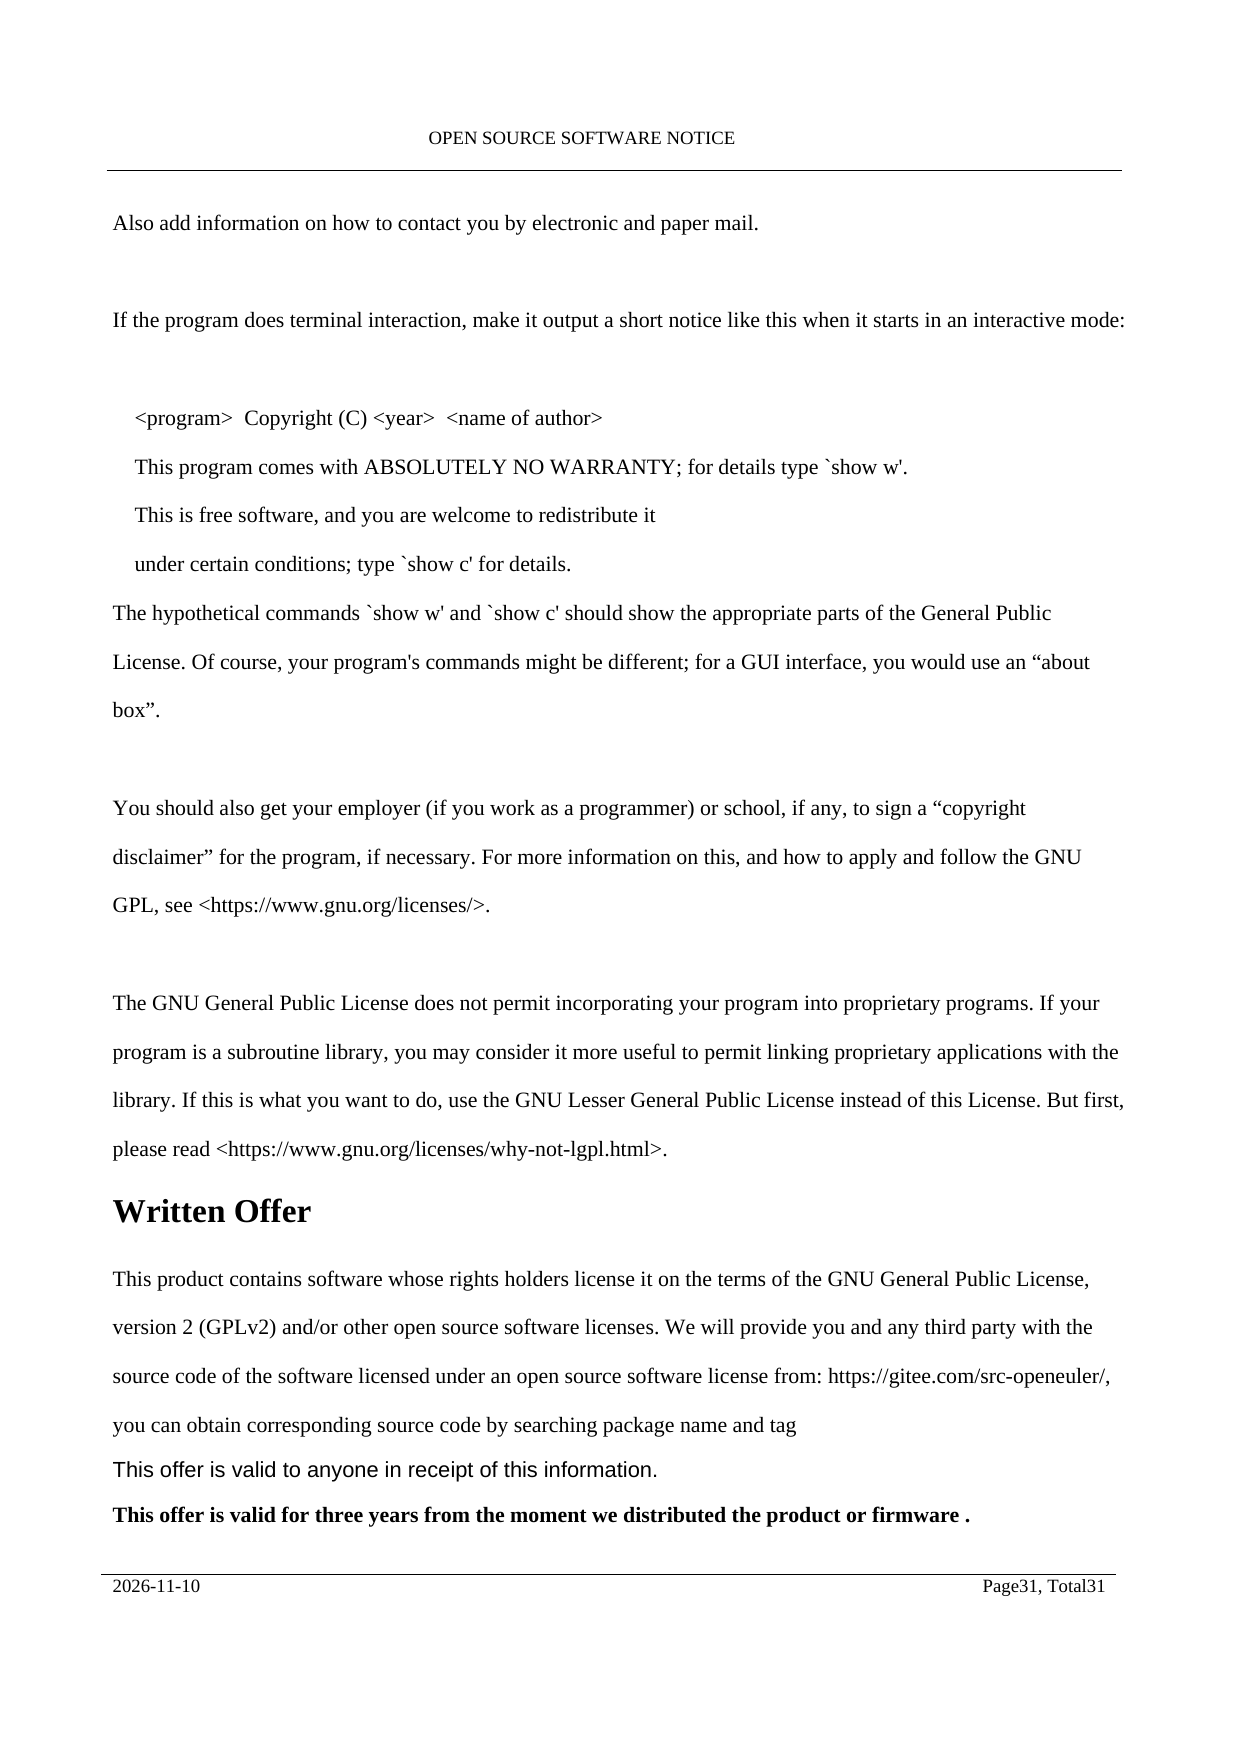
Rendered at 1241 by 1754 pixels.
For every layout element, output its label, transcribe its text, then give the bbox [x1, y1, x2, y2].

text This offer is valid to anyone in receipt of this information. [112, 1453, 1128, 1486]
text Written Offer [112, 1178, 1128, 1243]
text This product contains software whose rights holders license it on the terms of the GNU General Public License, version 2 (GPLv2) and/or other open source software licenses. We will provide you and any third party with the source code of the software licensed under an open source software license from: https://gitee.com/src-openeuler/, you can obtain corresponding source code by searching package name and tag [112, 1262, 1128, 1441]
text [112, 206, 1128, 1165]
text This offer is valid for three years from the moment we distributed the product or firmware . [112, 1498, 1128, 1531]
